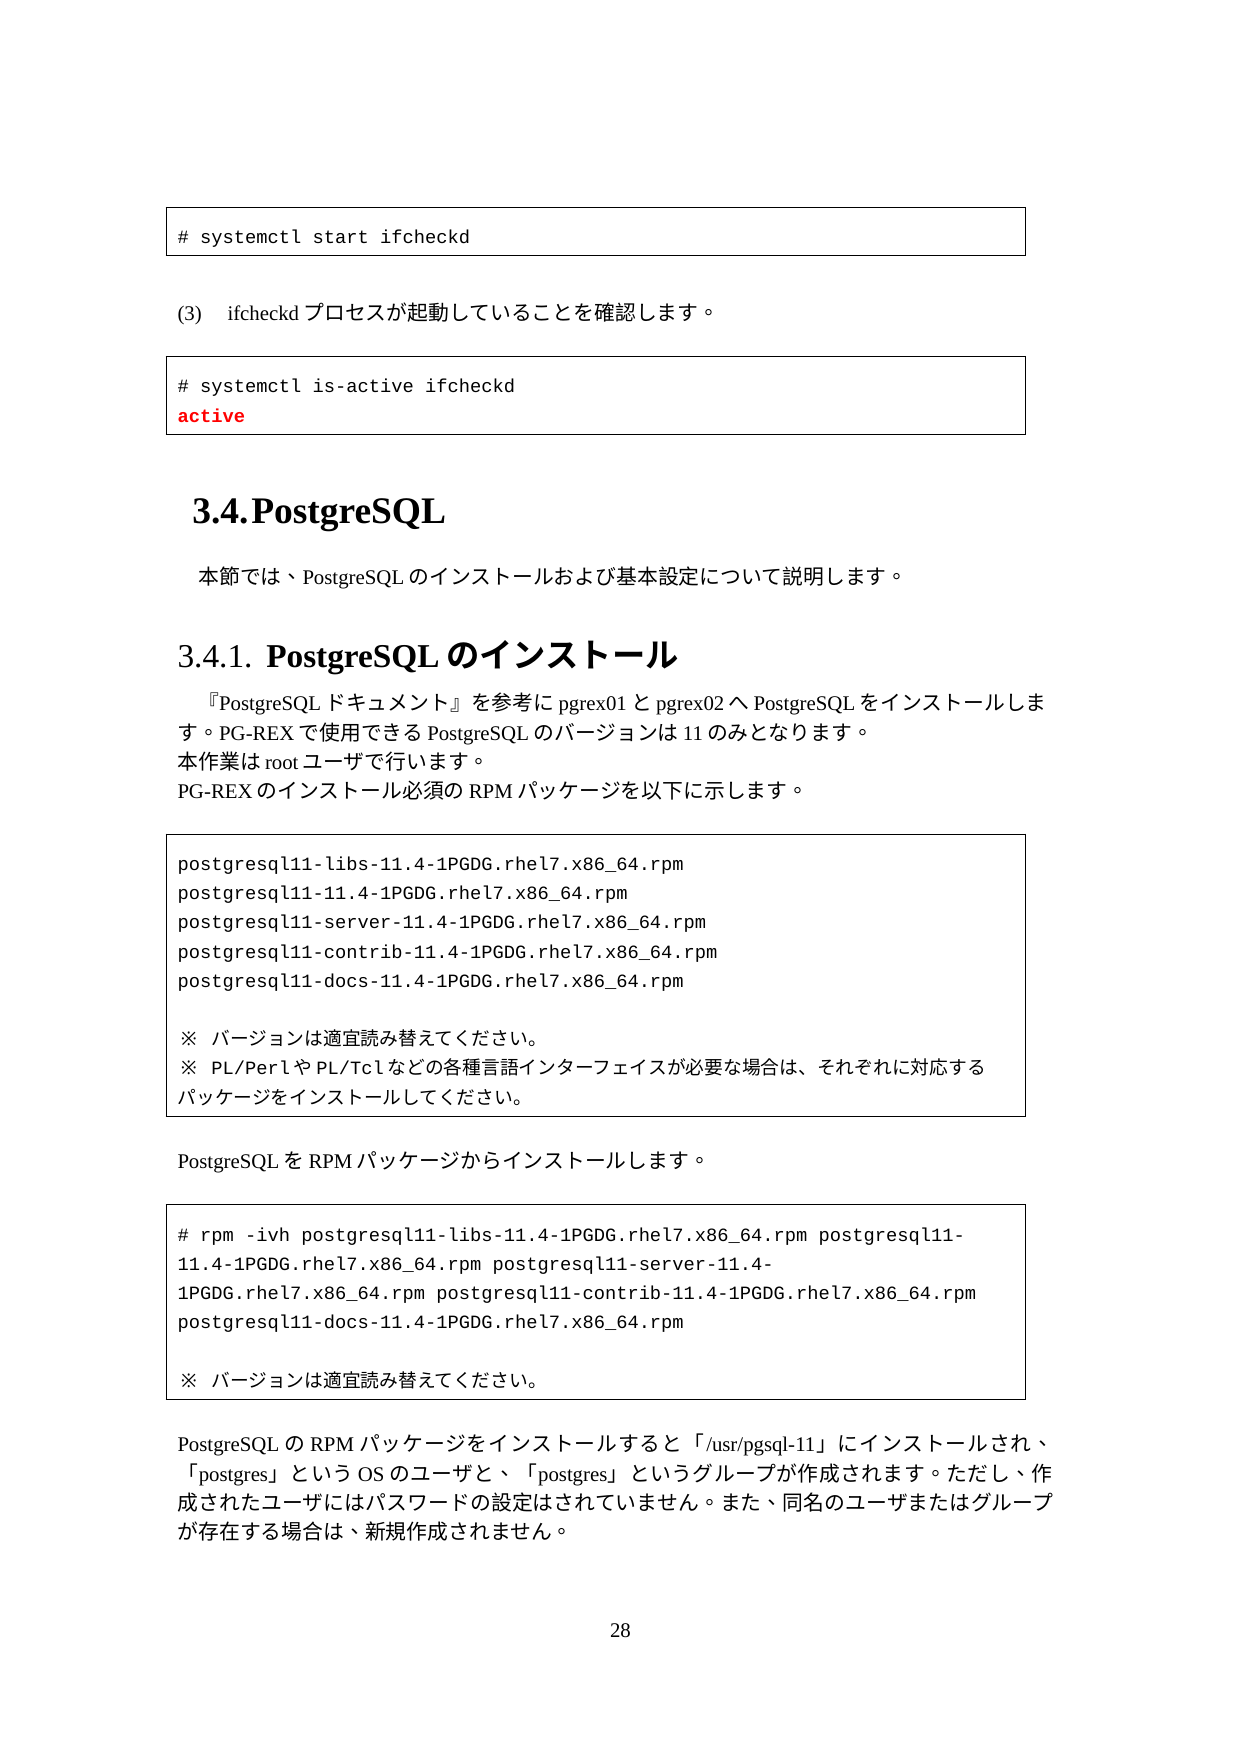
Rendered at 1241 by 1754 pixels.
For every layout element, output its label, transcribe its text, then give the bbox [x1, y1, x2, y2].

text 本作業はrootユーザで行います。 [177, 746, 1054, 775]
text 本節では、PostgreSQLのインストールおよび基本設定について説明します。 [177, 561, 1054, 590]
subtitle PostgreSQLのインストール [177, 632, 1063, 677]
text PostgreSQLのRPMパッケージをインストールすると「/usr/pgsql-11」にインストールされ、「postgres」というOSのユーザと、「postgres」というグループが作成されます。ただし、作成されたユーザにはパスワードの設定はされていません。また、同名のユーザまたはグループが存在する場合は、新規作成されません。 [177, 1429, 1054, 1545]
table_header # rpm -ivh postgresql11-libs-11.4-1PGDG.rhel7.x86_64.rpm postgresql11-11.4-1PGDG.rhel7.x86_64.rpm postgresql11-server-11.4-1PGDG.rhel7.x86_64.rpm postgresql11-contrib-11.4-1PGDG.rhel7.x86_64.rpm postgresql11-docs-11.4-1PGDG.rhel7.x86_64.rpm ※ バージョンは適宜読み替えてください。 [167, 1205, 1025, 1398]
table_header postgresql11-libs-11.4-1PGDG.rhel7.x86_64.rpm postgresql11-11.4-1PGDG.rhel7.x86_64.rpm postgresql11-server-11.4-1PGDG.rhel7.x86_64.rpm postgresql11-contrib-11.4-1PGDG.rhel7.x86_64.rpm postgresql11-docs-11.4-1PGDG.rhel7.x86_64.rpm ※ バージョンは適宜読み替えてください。 ※ PL/PerlやPL/Tclなどの各種言語インターフェイスが必要な場合は、それぞれに対応するパッケージをインストールしてください。 [167, 835, 1025, 1116]
subtitle PostgreSQL [192, 489, 1063, 532]
text PG-REXのインストール必須のRPMパッケージを以下に示します。 [177, 775, 1054, 804]
text 『PostgreSQLドキュメント』を参考にpgrex01とpgrex02へPostgreSQLをインストールします。PG-REXで使用できるPostgreSQLのバージョンは11のみとなります。 [177, 688, 1054, 746]
text PostgreSQLをRPMパッケージからインストールします。 [177, 1146, 1054, 1175]
table_header # systemctl is-active ifcheckd active [167, 357, 1025, 433]
list ifcheckdプロセスが起動していることを確認します。 [177, 298, 1063, 327]
table_header # systemctl start ifcheckd [167, 208, 1025, 255]
